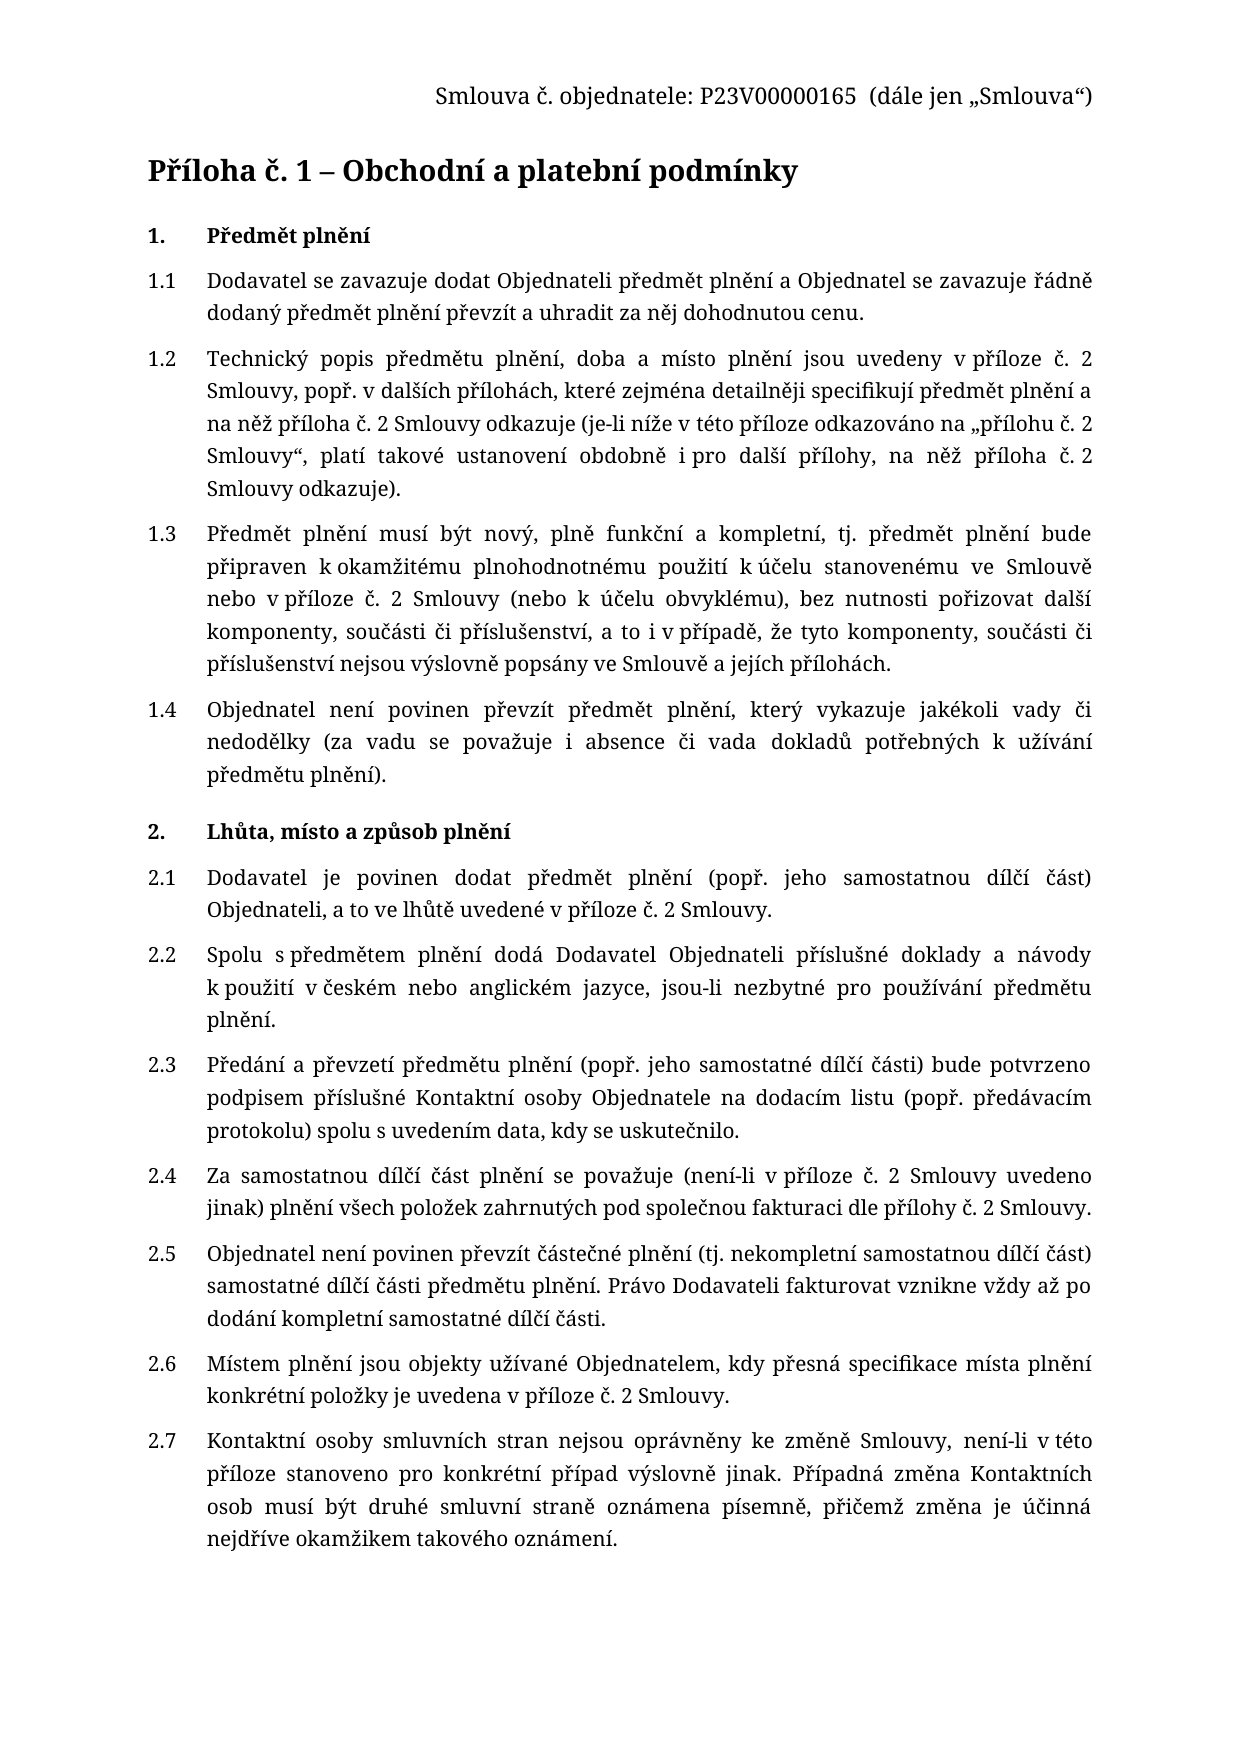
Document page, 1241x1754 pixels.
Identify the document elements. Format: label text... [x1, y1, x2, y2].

list Spolu s předmětem plnění dodá Dodavatel Objednateli příslušné doklady a návody k použití v českém nebo anglickém jazyce, jsou-li nezbytné pro používání předmětu plnění. [148, 940, 1093, 1034]
list Kontaktní osoby smluvních stran nejsou oprávněny ke změně Smlouvy, není-li v této příloze stanoveno pro konkrétní případ výslovně jinak. Případná změna Kontaktních osob musí být druhé smluvní straně oznámena písemně, přičemž změna je účinná nejdříve okamžikem takového oznámení. [148, 1427, 1093, 1553]
list Objednatel není povinen převzít částečné plnění (tj. nekompletní samostatnou dílčí část) samostatné dílčí části předmětu plnění. Právo Dodavateli fakturovat vznikne vždy až po dodání kompletní samostatné dílčí části. [148, 1239, 1093, 1332]
list Za samostatnou dílčí část plnění se považuje (není-li v příloze č. 2 Smlouvy uvedeno jinak) plnění všech položek zahrnutých pod společnou fakturaci dle přílohy č. 2 Smlouvy. [148, 1161, 1093, 1222]
text Příloha č. 1 – Obchodní a platební podmínky [148, 150, 1093, 190]
list Dodavatel se zavazuje dodat Objednateli předmět plnění a Objednatel se zavazuje řádně dodaný předmět plnění převzít a uhradit za něj dohodnutou cenu. [148, 266, 1093, 327]
list Lhůta, místo a způsob plnění [148, 817, 1093, 846]
list Technický popis předmětu plnění, doba a místo plnění jsou uvedeny v příloze č. 2 Smlouvy, popř. v dalších přílohách, které zejména detailněji specifikují předmět plnění a na něž příloha č. 2 Smlouvy odkazuje (je-li níže v této příloze odkazováno na „přílohu č. 2 Smlouvy“, platí takové ustanovení obdobně i pro další přílohy, na něž příloha č. 2 Smlouvy odkazuje). [148, 344, 1093, 502]
list Dodavatel je povinen dodat předmět plnění (popř. jeho samostatnou dílčí část) Objednateli, a to ve lhůtě uvedené v příloze č. 2 Smlouvy. [148, 863, 1093, 924]
list Předání a převzetí předmětu plnění (popř. jeho samostatné dílčí části) bude potvrzeno podpisem příslušné Kontaktní osoby Objednatele na dodacím listu (popř. předávacím protokolu) spolu s uvedením data, kdy se uskutečnilo. [148, 1051, 1093, 1144]
list Místem plnění jsou objekty užívané Objednatelem, kdy přesná specifikace místa plnění konkrétní položky je uvedena v příloze č. 2 Smlouvy. [148, 1349, 1093, 1410]
list Předmět plnění musí být nový, plně funkční a kompletní, tj. předmět plnění bude připraven k okamžitému plnohodnotnému použití k účelu stanovenému ve Smlouvě nebo v příloze č. 2 Smlouvy (nebo k účelu obvyklému), bez nutnosti pořizovat další komponenty, součásti či příslušenství, a to i v případě, že tyto komponenty, součásti či příslušenství nejsou výslovně popsány ve Smlouvě a jejích přílohách. [148, 519, 1093, 678]
list Předmět plnění [148, 221, 1093, 249]
list Objednatel není povinen převzít předmět plnění, který vykazuje jakékoli vady či nedodělky (za vadu se považuje i absence či vada dokladů potřebných k užívání předmětu plnění). [148, 695, 1093, 788]
